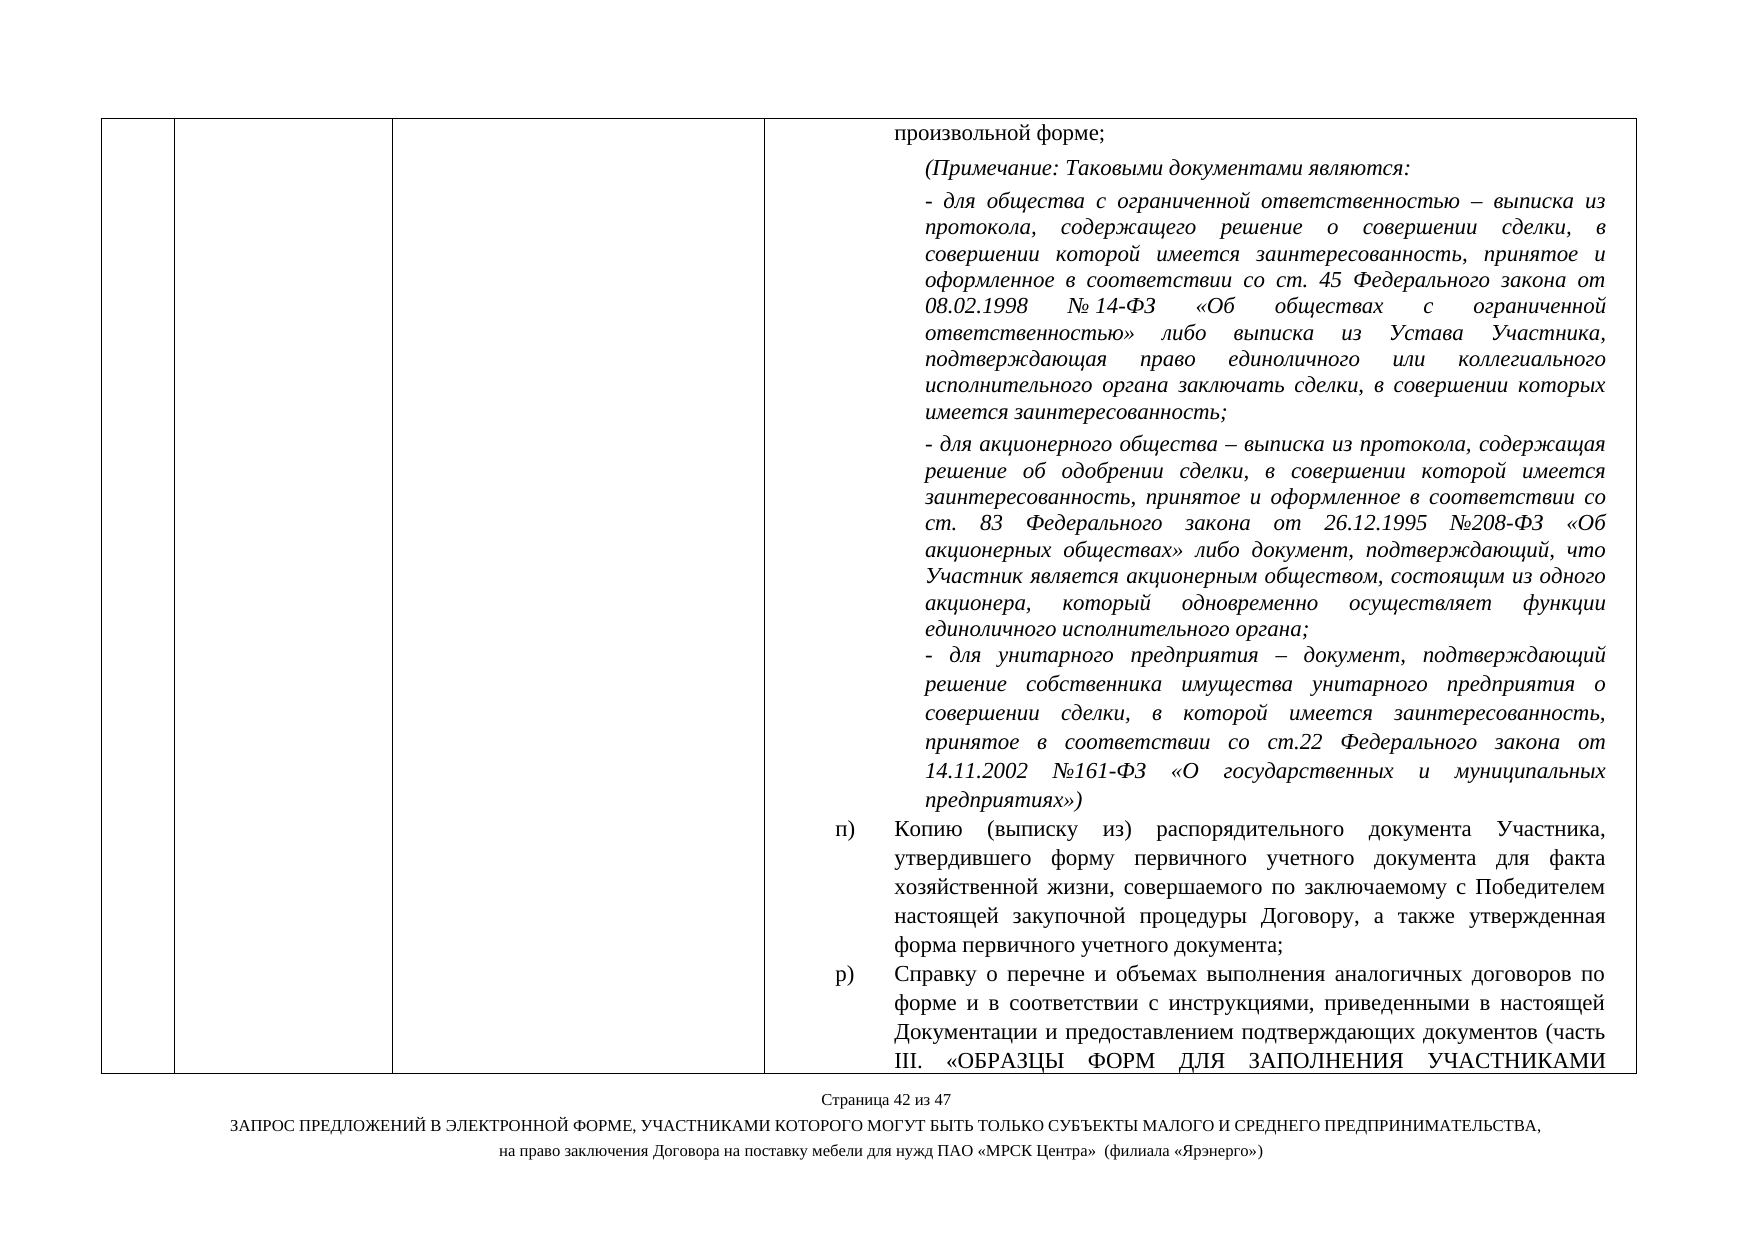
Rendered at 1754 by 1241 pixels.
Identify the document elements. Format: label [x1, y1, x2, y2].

table_cell [175, 119, 392, 1073]
table_cell [102, 119, 174, 1073]
table_cell [765, 119, 1636, 1073]
table_cell [393, 119, 764, 1073]
